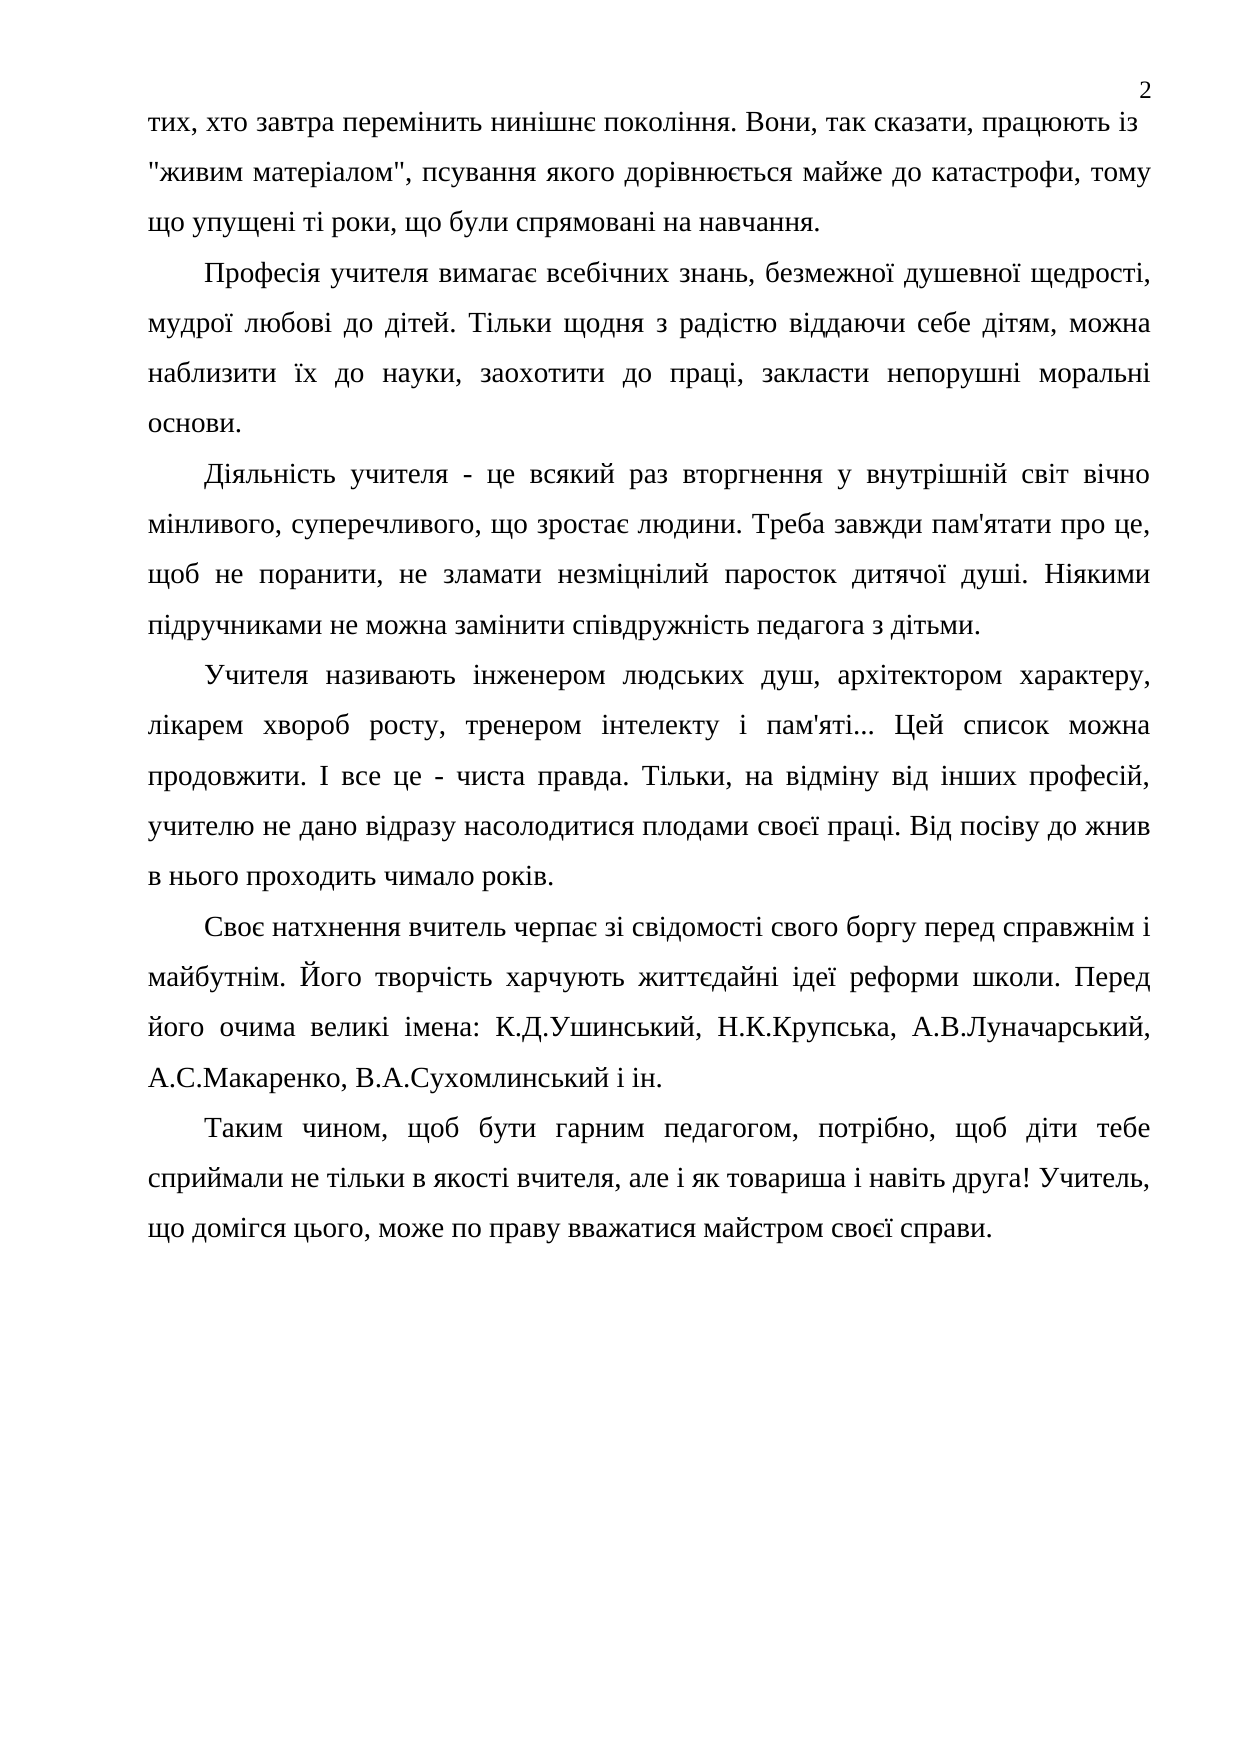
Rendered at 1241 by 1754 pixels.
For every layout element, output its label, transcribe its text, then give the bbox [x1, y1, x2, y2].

text Професія учителя вимагає всебічних знань, безмежної душевної щедрості, мудрої любові до дітей. Тільки щодня з радістю віддаючи себе дітям, можна наблизити їх до науки, заохотити до праці, закласти непорушні моральні основи. [148, 255, 1152, 439]
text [148, 104, 1152, 238]
text Учителя називають інженером людських душ, архітектором характеру, лікарем хвороб росту, тренером інтелекту і пам'яті... Цей список можна продовжити. І все це - чиста правда. Тільки, на відміну від інших професій, учителю не дано відразу насолодитися плодами своєї праці. Від посіву до жнив в нього проходить чимало років. [148, 657, 1152, 892]
text Таким чином, щоб бути гарним педагогом, потрібно, щоб діти тебе сприймали не тільки в якості вчителя, але і як товариша і навіть друга! Учитель, що домігся цього, може по праву вважатися майстром своєї справи. [148, 1110, 1152, 1244]
text Своє натхнення вчитель черпає зі свідомості свого боргу перед справжнім і майбутнім. Його творчість харчують життєдайні ідеї реформи школи. Перед його очима великі імена: К.Д.Ушинський, Н.К.Крупська, А.В.Луначарський, А.С.Макаренко, В.А.Сухомлинський і ін. [148, 909, 1152, 1093]
text Діяльність учителя - це всякий раз вторгнення у внутрішній світ вічно мінливого, суперечливого, що зростає людини. Треба завжди пам'ятати про це, щоб не поранити, не зламати незміцнілий паросток дитячої душі. Ніякими підручниками не можна замінити співдружність педагога з дітьми. [148, 456, 1152, 640]
